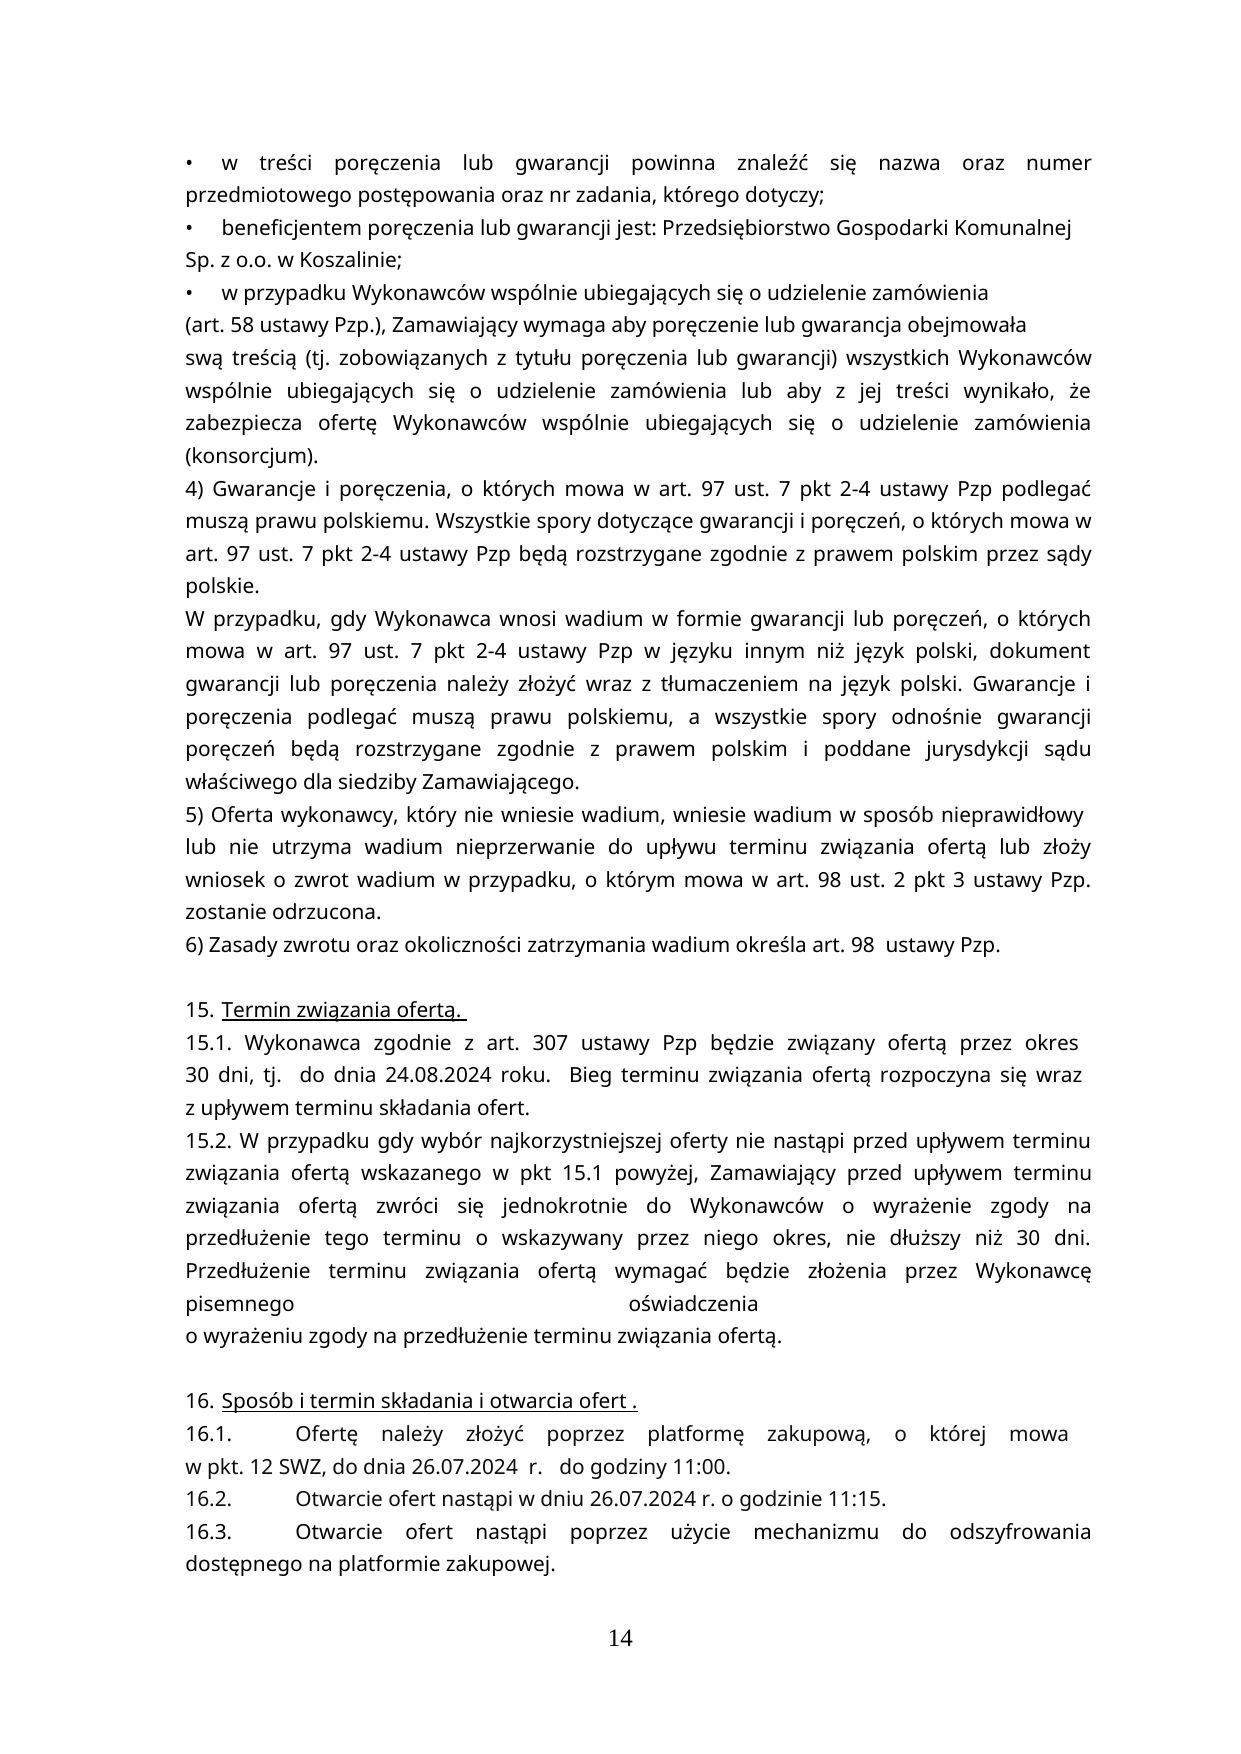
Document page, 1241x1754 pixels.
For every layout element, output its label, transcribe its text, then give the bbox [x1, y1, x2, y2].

text Sp. z o.o. w Koszalinie; [185, 245, 1093, 274]
text • w treści poręczenia lub gwarancji powinna znaleźć się nazwa oraz numer przedmiotowego postępowania oraz nr zadania, którego dotyczy; [185, 148, 1093, 209]
text swą treścią (tj. zobowiązanych z tytułu poręczenia lub gwarancji) wszystkich Wykonawców wspólnie ubiegających się o udzielenie zamówienia lub aby z jej treści wynikało, że zabezpiecza ofertę Wykonawców wspólnie ubiegających się o udzielenie zamówienia (konsorcjum). [185, 343, 1093, 469]
text 6) Zasady zwrotu oraz okoliczności zatrzymania wadium określa art. 98 ustawy Pzp. [185, 930, 1093, 958]
text 16.2. Otwarcie ofert nastąpi w dniu 26.07.2024 r. o godzinie 11:15. [185, 1484, 1093, 1513]
text 15.1. Wykonawca zgodnie z art. 307 ustawy Pzp będzie związany ofertą przez okres 30 dni, tj. do dnia 24.08.2024 roku. Bieg terminu związania ofertą rozpoczyna się wraz z upływem terminu składania ofert. [185, 1028, 1093, 1122]
text • w przypadku Wykonawców wspólnie ubiegających się o udzielenie zamówienia [185, 278, 1093, 306]
text 16.1. Ofertę należy złożyć poprzez platformę zakupową, o której mowa w pkt. 12 SWZ, do dnia 26.07.2024 r. do godziny 11:00. [185, 1419, 1093, 1480]
text 15. Termin związania ofertą. [185, 995, 1093, 1024]
text (art. 58 ustawy Pzp.), Zamawiający wymaga aby poręczenie lub gwarancja obejmowała [185, 311, 1093, 339]
text 4) Gwarancje i poręczenia, o których mowa w art. 97 ust. 7 pkt 2-4 ustawy Pzp podlegać muszą prawu polskiemu. Wszystkie spory dotyczące gwarancji i poręczeń, o których mowa w art. 97 ust. 7 pkt 2-4 ustawy Pzp będą rozstrzygane zgodnie z prawem polskim przez sądy polskie. W przypadku, gdy Wykonawca wnosi wadium w formie gwarancji lub poręczeń, o których mowa w art. 97 ust. 7 pkt 2-4 ustawy Pzp w języku innym niż język polski, dokument gwarancji lub poręczenia należy złożyć wraz z tłumaczeniem na język polski. Gwarancje i poręczenia podlegać muszą prawu polskiemu, a wszystkie spory odnośnie gwarancji poręczeń będą rozstrzygane zgodnie z prawem polskim i poddane jurysdykcji sądu właściwego dla siedziby Zamawiającego. [185, 474, 1093, 796]
text 16. Sposób i termin składania i otwarcia ofert . [185, 1387, 1093, 1415]
text • beneficjentem poręczenia lub gwarancji jest: Przedsiębiorstwo Gospodarki Komunalnej [185, 213, 1093, 241]
text 15.2. W przypadku gdy wybór najkorzystniejszej oferty nie nastąpi przed upływem terminu związania ofertą wskazanego w pkt 15.1 powyżej, Zamawiający przed upływem terminu związania ofertą zwróci się jednokrotnie do Wykonawców o wyrażenie zgody na przedłużenie tego terminu o wskazywany przez niego okres, nie dłuższy niż 30 dni. Przedłużenie terminu związania ofertą wymagać będzie złożenia przez Wykonawcę pisemnego oświadczenia o wyrażeniu zgody na przedłużenie terminu związania ofertą. [185, 1126, 1093, 1350]
text 16.3. Otwarcie ofert nastąpi poprzez użycie mechanizmu do odszyfrowania dostępnego na platformie zakupowej. [185, 1517, 1093, 1578]
text 5) Oferta wykonawcy, który nie wniesie wadium, wniesie wadium w sposób nieprawidłowy lub nie utrzyma wadium nieprzerwanie do upływu terminu związania ofertą lub złoży wniosek o zwrot wadium w przypadku, o którym mowa w art. 98 ust. 2 pkt 3 ustawy Pzp. zostanie odrzucona. [185, 800, 1093, 926]
